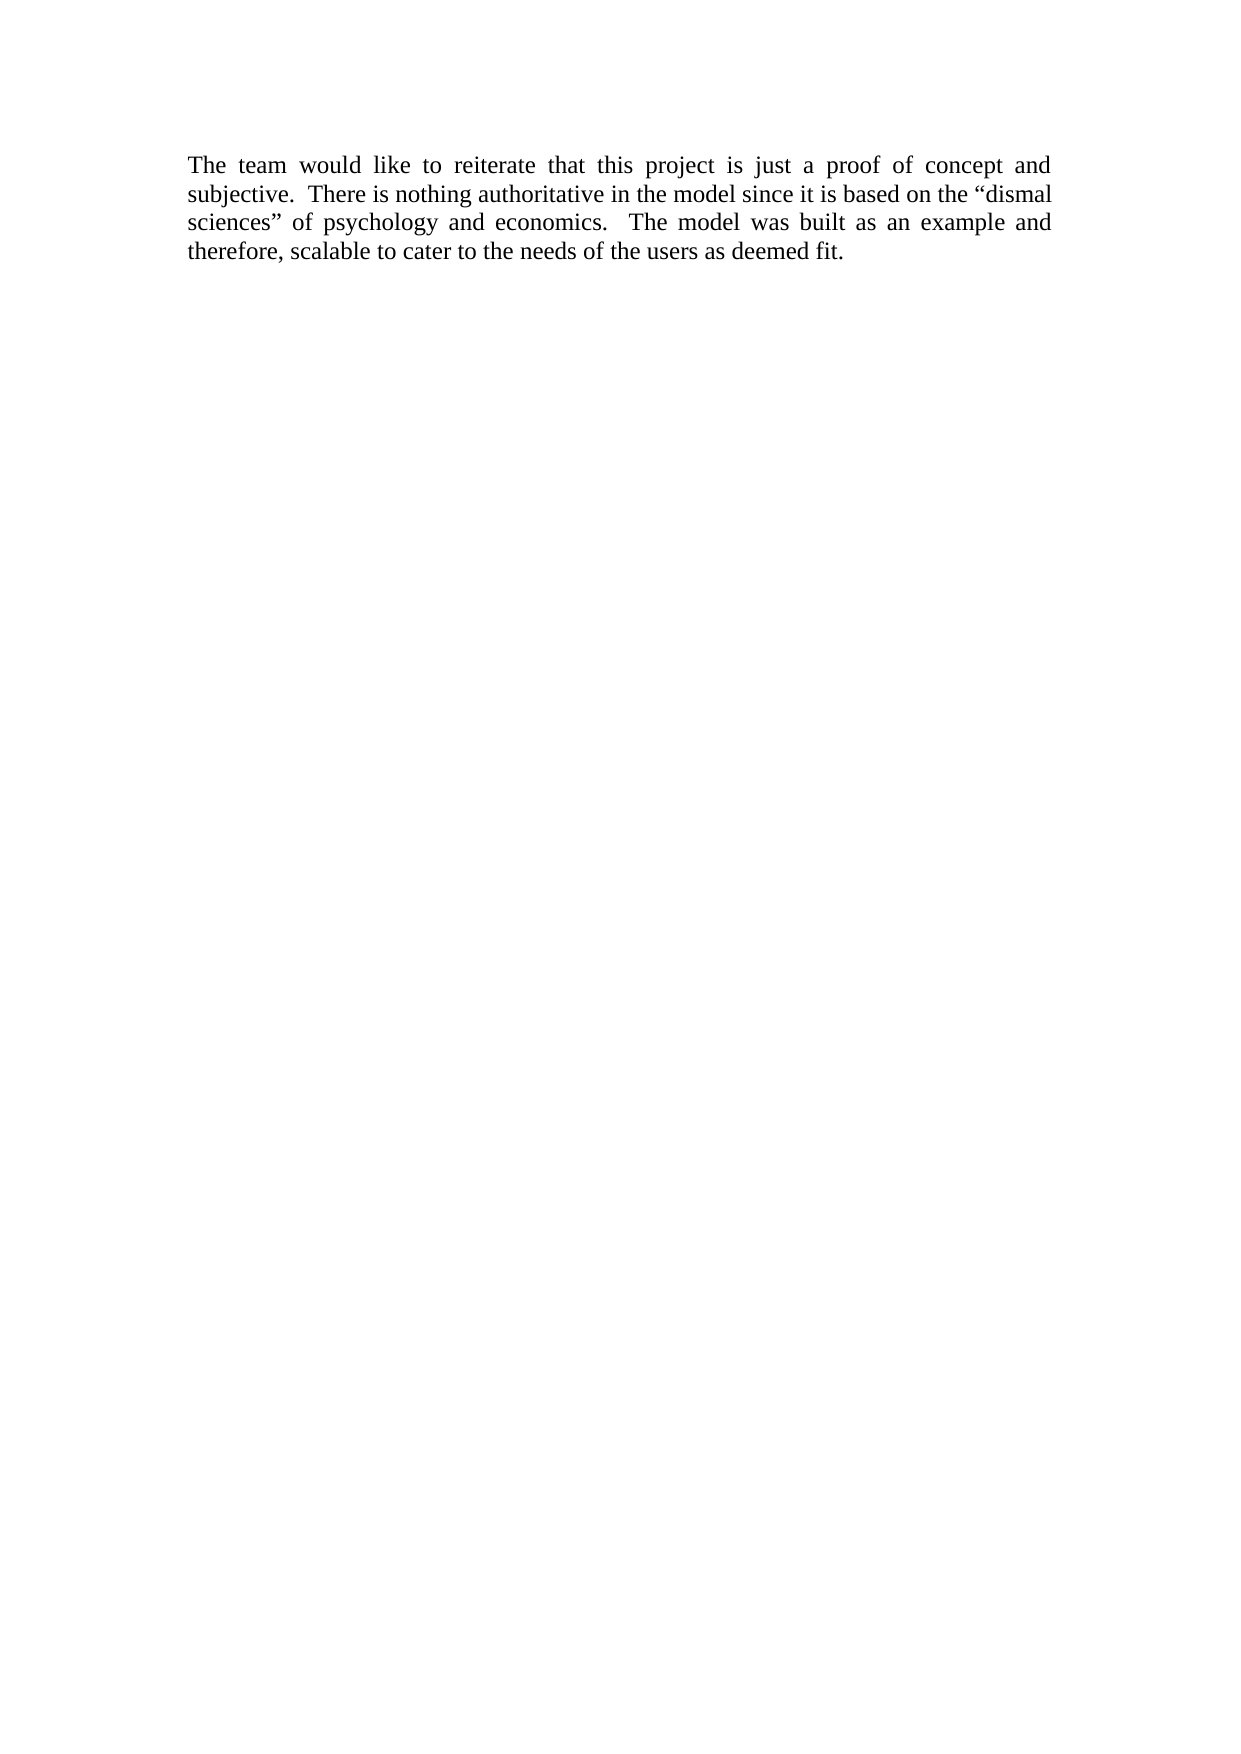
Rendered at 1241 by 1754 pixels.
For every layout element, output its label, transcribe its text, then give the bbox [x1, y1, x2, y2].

text The team would like to reiterate that this project is just a proof of concept and subjective. There is nothing authoritative in the model since it is based on the “dismal sciences” of psychology and economics. The model was built as an example and therefore, scalable to cater to the needs of the users as deemed fit. [187, 150, 1053, 265]
